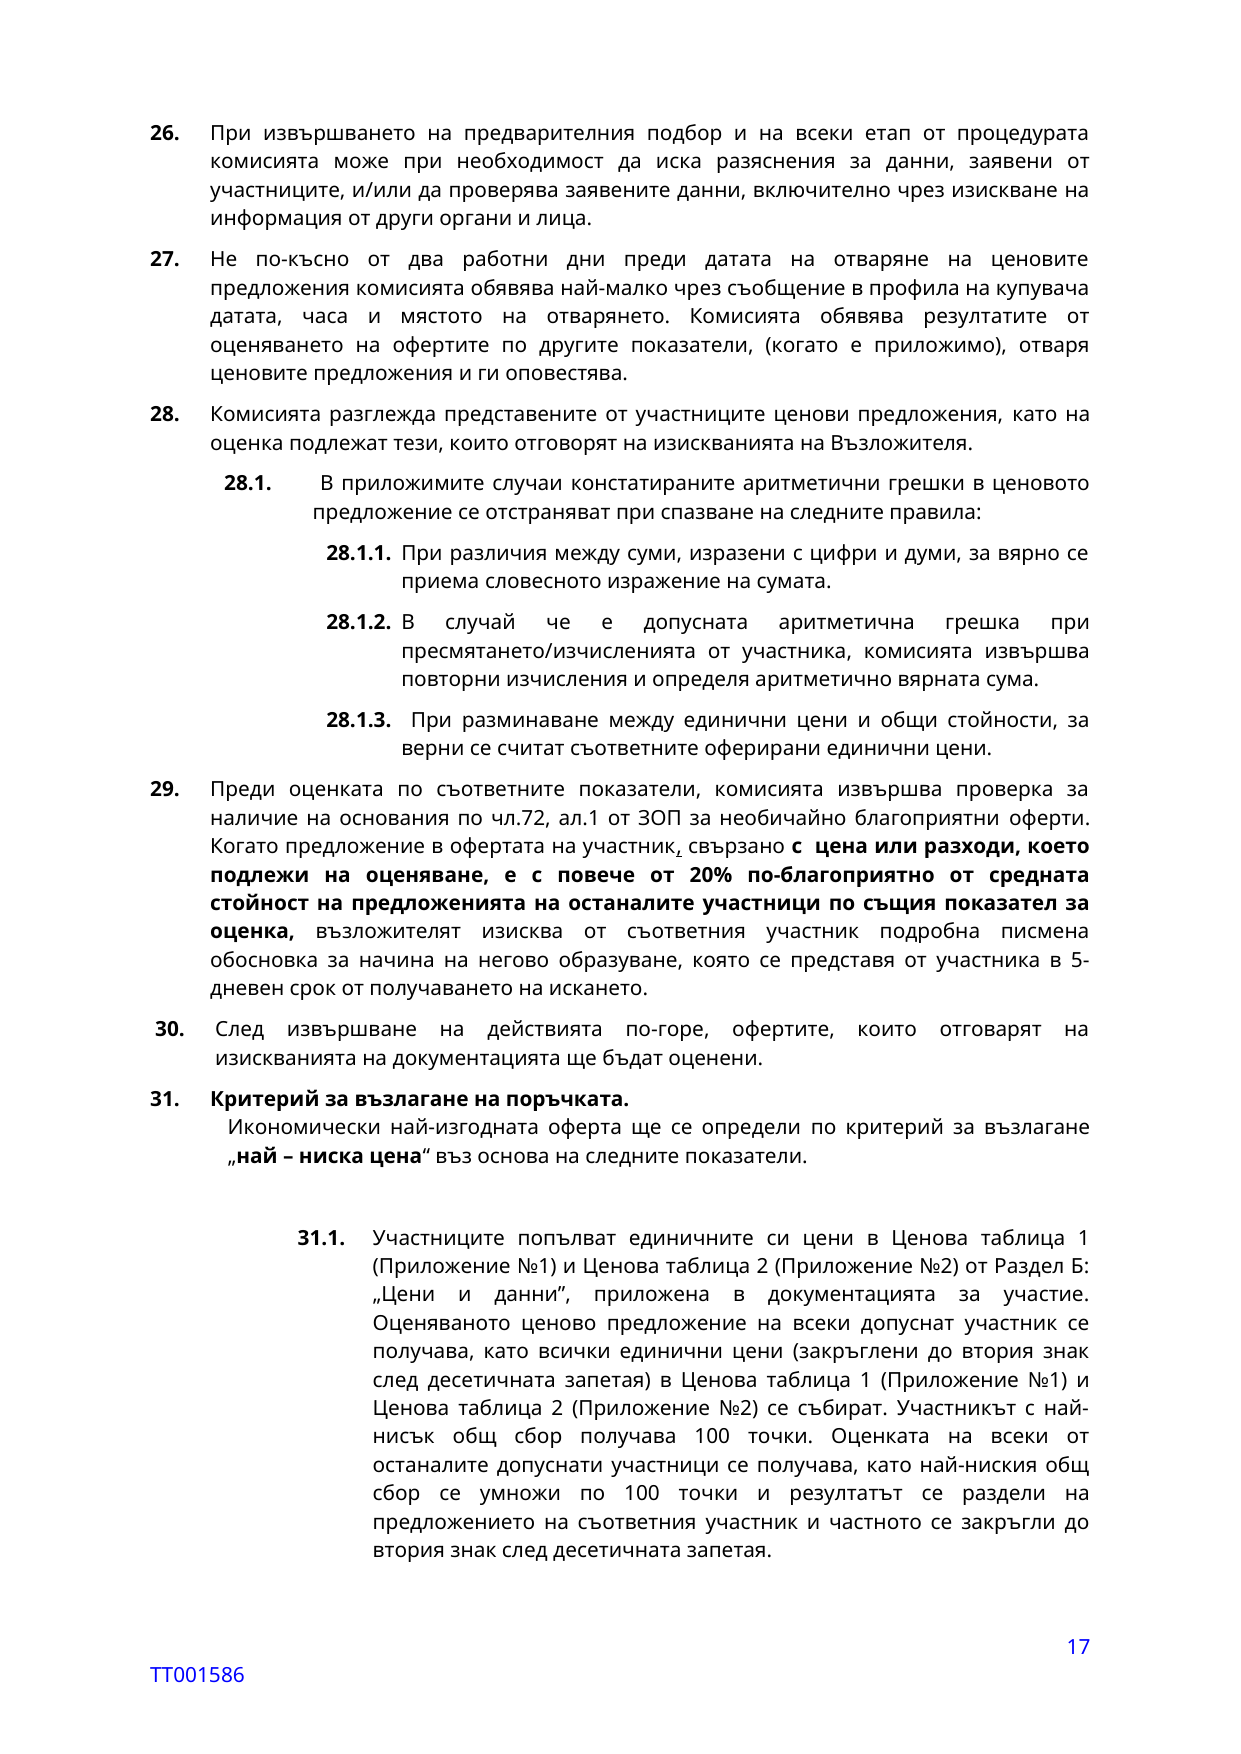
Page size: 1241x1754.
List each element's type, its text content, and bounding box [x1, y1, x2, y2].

list При различия между суми, изразени с цифри и думи, за вярно се приема словесното изражение на сумата. [326, 538, 1090, 595]
list При разминаване между единични цени и общи стойности, за верни се считат съответните оферирани единични цени. [326, 705, 1090, 762]
list След извършване на действията по-горе, офертите, които отговарят на изискванията на документацията ще бъдат оценени. [155, 1014, 1090, 1071]
list Участниците попълват единичните си цени в Ценова таблица 1 (Приложение №1) и Ценова таблица 2 (Приложение №2) от Раздел Б: „Цени и данни”, приложена в документацията за участие. Оценяваното ценово предложение на всеки допуснат участник се получава, като всички единични цени (закръглени до втория знак след десетичната запетая) в Ценова таблица 1 (Приложение №1) и Ценова таблица 2 (Приложение №2) се събират. Участникът с най-нисък общ сбор получава 100 точки. Оценката на всеки от останалите допуснати участници се получава, като най-ниския общ сбор се умножи по 100 точки и резултатът се раздели на предложението на съответния участник и частното се закръгли до втория знак след десетичната запетая. [297, 1223, 1090, 1564]
list Комисията разглежда представените от участниците ценови предложения, като на оценка подлежат тези, които отговорят на изискванията на Възложителя. [150, 399, 1090, 456]
list При извършването на предварителния подбор и на всеки етап от процедурата комисията може при необходимост да иска разяснения за данни, заявени от участниците, и/или да проверява заявените данни, включително чрез изискване на информация от други органи и лица. [150, 118, 1090, 232]
list В случай че е допусната аритметична грешка при пресмятането/изчисленията от участника, комисията извършва повторни изчисления и определя аритметично вярната сума. [326, 607, 1090, 693]
list В приложимите случаи констатираните аритметични грешки в ценовото предложение се отстраняват при спазване на следните правила: [224, 468, 1090, 525]
list Не по-късно от два работни дни преди датата на отваряне на ценовите предложения комисията обявява най-малко чрез съобщение в профила на купувача датата, часа и мястото на отварянето. Комисията обявява резултатите от оценяването на офертите по другите показатели, (когато е приложимо), отваря ценовите предложения и ги оповестява. [150, 244, 1090, 387]
list Преди оценката по съответните показатели, комисията извършва проверка за наличие на основания по чл.72, ал.1 от ЗОП за необичайно благоприятни оферти. Когато предложение в офертата на участник, свързано с цена или разходи, което подлежи на оценяване, е с повече от 20% по-благоприятно от средната стойност на предложенията на останалите участници по същия показател за оценка, възложителят изисква от съответния участник подробна писмена обосновка за начина на негово образуване, която се представя от участника в 5-дневен срок от получаването на искането. [150, 774, 1090, 1002]
list Икономически най-изгодната оферта ще се определи по критерий за възлагане „най – ниска цена“ въз основа на следните показатели. [227, 1112, 1090, 1169]
list Критерий зa възлагане на поръчката. [150, 1084, 1090, 1112]
